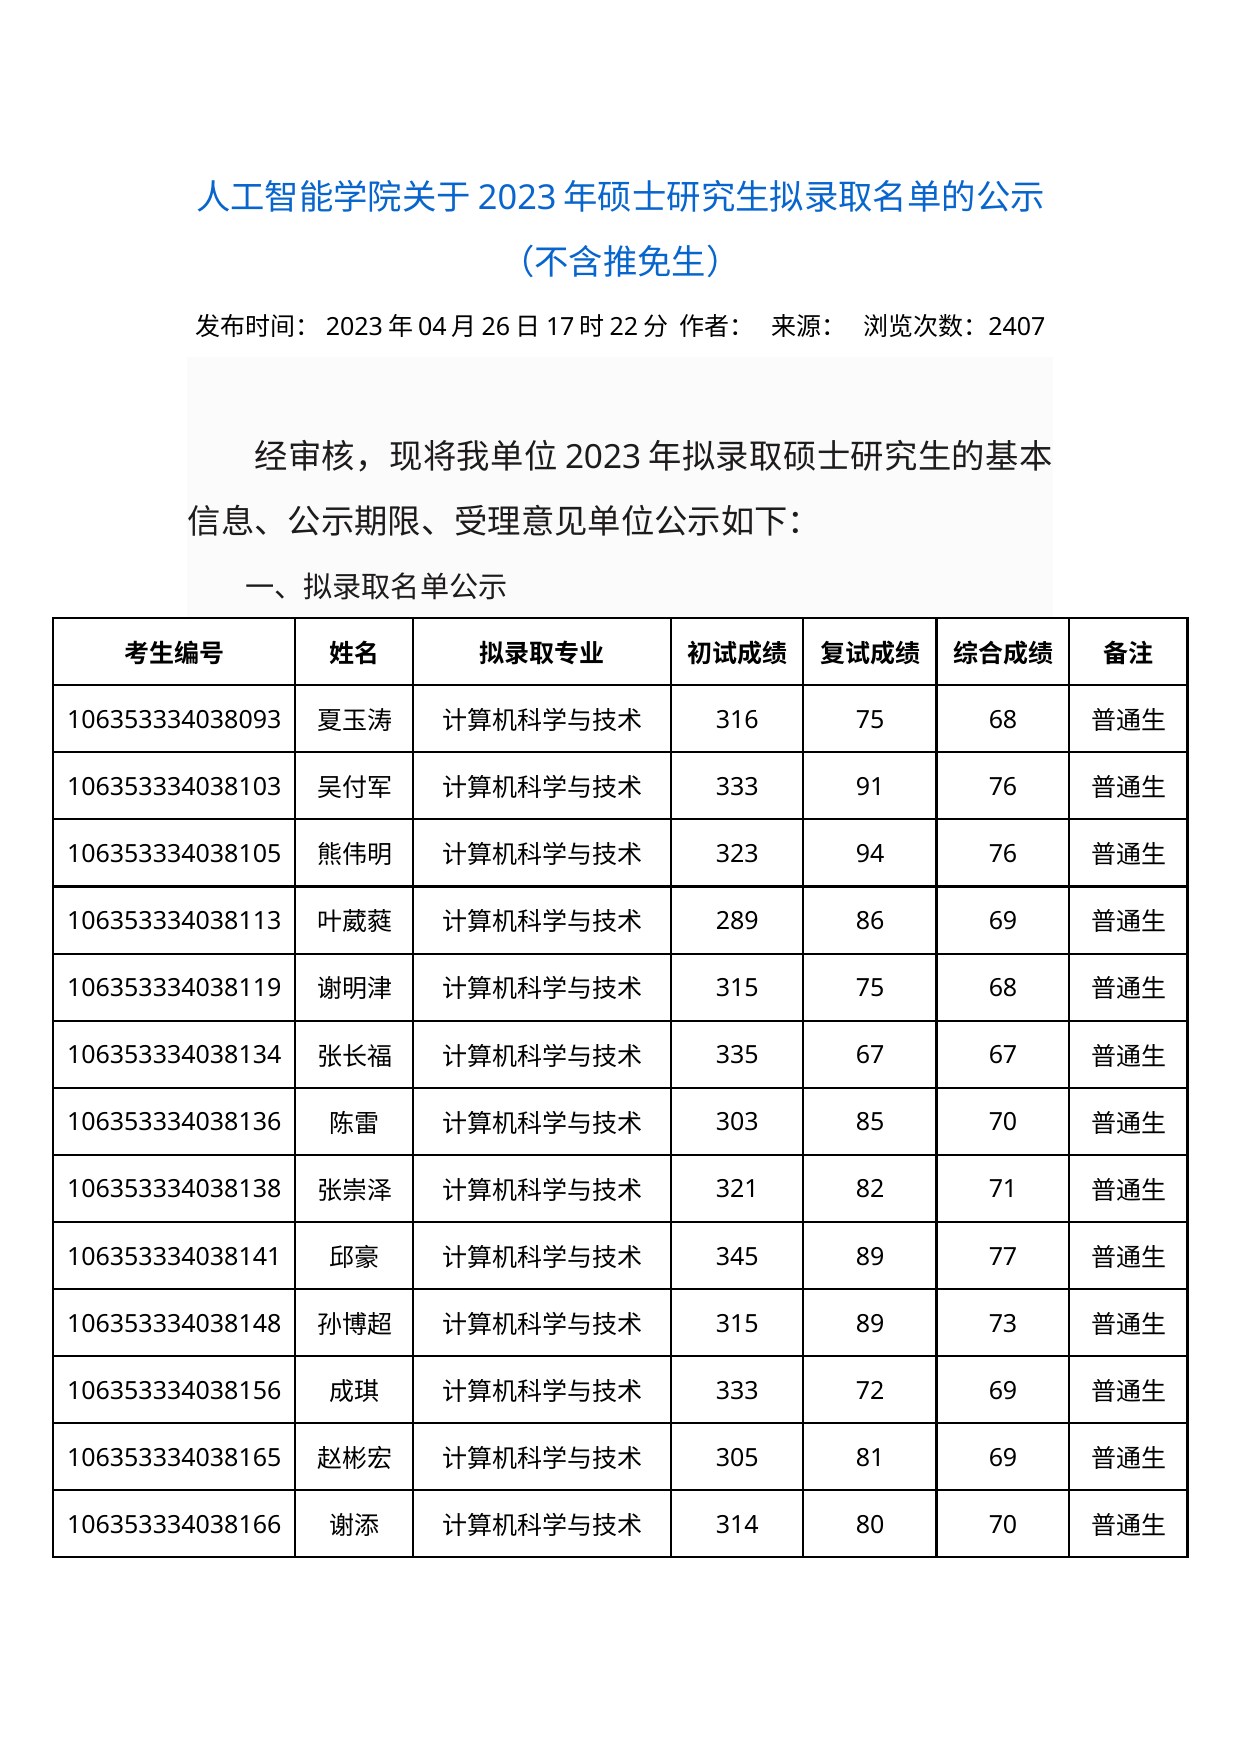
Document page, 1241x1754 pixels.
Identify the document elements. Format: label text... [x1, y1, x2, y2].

table_cell 106353334038141 [54, 1223, 294, 1288]
table_cell 邱豪 [296, 1223, 412, 1288]
table_cell 91 [804, 753, 935, 818]
text 发布时间： 2023年04月26日 17时22分 作者： 来源： 浏览次数：2407 [187, 292, 1053, 357]
table_cell 106353334038134 [54, 1022, 294, 1087]
table_cell 333 [672, 753, 802, 818]
table_cell 70 [938, 1491, 1068, 1556]
table_cell 普通生 [1070, 1290, 1186, 1355]
table_cell 普通生 [1070, 820, 1186, 885]
table_header 姓名 [296, 619, 412, 684]
table_cell 289 [672, 888, 802, 952]
table_cell 张长福 [296, 1022, 412, 1087]
table_cell 94 [804, 820, 935, 885]
table_header 综合成绩 [938, 619, 1068, 684]
table_cell 成琪 [296, 1357, 412, 1422]
table_cell 71 [938, 1156, 1068, 1221]
table_cell 82 [804, 1156, 935, 1221]
table_cell 普通生 [1070, 1156, 1186, 1221]
text 人工智能学院关于2023年硕士研究生拟录取名单的公示（不含推免生） [187, 162, 1053, 292]
table_cell 106353334038119 [54, 955, 294, 1019]
table_cell 69 [938, 1424, 1068, 1489]
table_cell 85 [804, 1089, 935, 1154]
table_cell 106353334038138 [54, 1156, 294, 1221]
table_cell 普通生 [1070, 1022, 1186, 1087]
table_cell 106353334038148 [54, 1290, 294, 1355]
table_cell 普通生 [1070, 1424, 1186, 1489]
table_cell 陈雷 [296, 1089, 412, 1154]
table_cell 81 [804, 1424, 935, 1489]
table_cell 345 [672, 1223, 802, 1288]
table_cell 72 [804, 1357, 935, 1422]
table_cell 77 [938, 1223, 1068, 1288]
table_cell 335 [672, 1022, 802, 1087]
table_cell 计算机科学与技术 [414, 1156, 670, 1221]
table_cell 76 [938, 753, 1068, 818]
table_cell 106353334038103 [54, 753, 294, 818]
text 经审核，现将我单位2023年拟录取硕士研究生的基本信息、公示期限、受理意见单位公示如下： [187, 422, 1053, 552]
table_cell 普通生 [1070, 686, 1186, 751]
table_header 考生编号 [54, 619, 294, 684]
table_cell 计算机科学与技术 [414, 888, 670, 952]
table_cell 计算机科学与技术 [414, 1290, 670, 1355]
table_cell 普通生 [1070, 1491, 1186, 1556]
table_cell 叶葳蕤 [296, 888, 412, 952]
table_cell 计算机科学与技术 [414, 1424, 670, 1489]
text 一、拟录取名单公示 [187, 552, 1053, 617]
table_cell 89 [804, 1290, 935, 1355]
table_cell 张崇泽 [296, 1156, 412, 1221]
table_cell 计算机科学与技术 [414, 686, 670, 751]
table_header 复试成绩 [804, 619, 935, 684]
table_cell 70 [938, 1089, 1068, 1154]
table_cell 熊伟明 [296, 820, 412, 885]
table_cell 计算机科学与技术 [414, 820, 670, 885]
table_cell 孙博超 [296, 1290, 412, 1355]
table_cell 75 [804, 686, 935, 751]
table_cell 305 [672, 1424, 802, 1489]
table_header 备注 [1070, 619, 1186, 684]
table_cell 333 [672, 1357, 802, 1422]
table_cell 314 [672, 1491, 802, 1556]
table_cell 计算机科学与技术 [414, 1223, 670, 1288]
table_cell 316 [672, 686, 802, 751]
table_cell 106353334038165 [54, 1424, 294, 1489]
table_cell 69 [938, 1357, 1068, 1422]
table_cell 315 [672, 955, 802, 1019]
table_cell 321 [672, 1156, 802, 1221]
table_cell 赵彬宏 [296, 1424, 412, 1489]
table_cell 89 [804, 1223, 935, 1288]
table_cell 67 [804, 1022, 935, 1087]
table_cell 106353334038093 [54, 686, 294, 751]
table_cell 普通生 [1070, 955, 1186, 1019]
table_cell 80 [804, 1491, 935, 1556]
table_cell 谢明津 [296, 955, 412, 1019]
table_cell 75 [804, 955, 935, 1019]
table_cell 普通生 [1070, 1357, 1186, 1422]
table_cell 计算机科学与技术 [414, 1491, 670, 1556]
table_cell 计算机科学与技术 [414, 955, 670, 1019]
table_cell 普通生 [1070, 753, 1186, 818]
table_cell 普通生 [1070, 1223, 1186, 1288]
table_cell 普通生 [1070, 1089, 1186, 1154]
table_cell 73 [938, 1290, 1068, 1355]
table_cell 67 [938, 1022, 1068, 1087]
table_header 拟录取专业 [414, 619, 670, 684]
table_cell 106353334038113 [54, 888, 294, 952]
table_cell 68 [938, 955, 1068, 1019]
table_cell 106353334038166 [54, 1491, 294, 1556]
table_cell 普通生 [1070, 888, 1186, 952]
table_cell 106353334038105 [54, 820, 294, 885]
table_cell 谢添 [296, 1491, 412, 1556]
table_cell 计算机科学与技术 [414, 1089, 670, 1154]
table_cell 106353334038136 [54, 1089, 294, 1154]
table_cell 69 [938, 888, 1068, 952]
table_cell 计算机科学与技术 [414, 753, 670, 818]
table_cell 68 [938, 686, 1068, 751]
table_cell 夏玉涛 [296, 686, 412, 751]
table_cell 303 [672, 1089, 802, 1154]
table_cell 76 [938, 820, 1068, 885]
table_cell 315 [672, 1290, 802, 1355]
table_cell 吴付军 [296, 753, 412, 818]
table_cell 323 [672, 820, 802, 885]
table_header 初试成绩 [672, 619, 802, 684]
table_cell 86 [804, 888, 935, 952]
table_cell 计算机科学与技术 [414, 1022, 670, 1087]
table_cell 106353334038156 [54, 1357, 294, 1422]
table_cell 计算机科学与技术 [414, 1357, 670, 1422]
